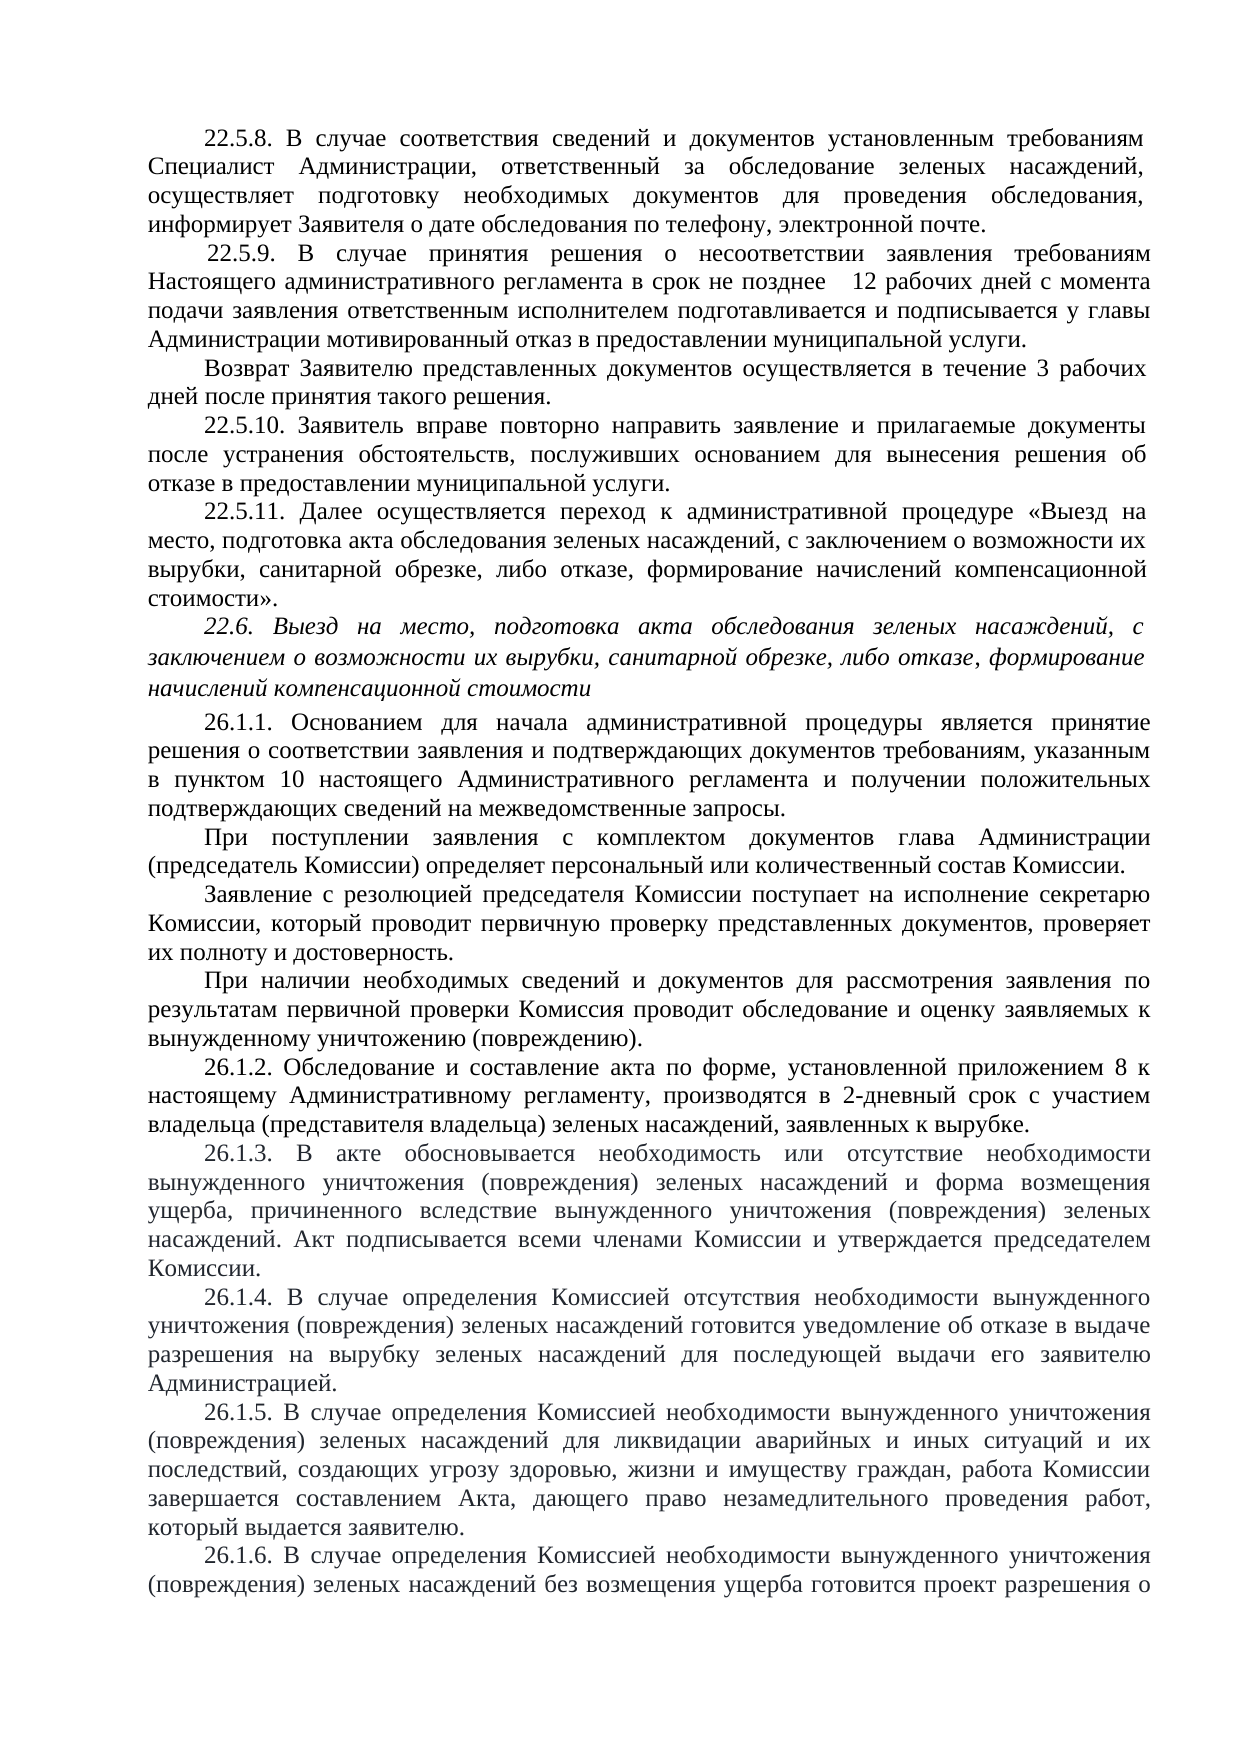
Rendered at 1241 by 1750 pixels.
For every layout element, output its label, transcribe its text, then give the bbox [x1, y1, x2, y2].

text 26.1.4. В случае определения Комиссией отсутствия необходимости вынужденного уничтожения (повреждения) зеленых насаждений готовится уведомление об отказе в выдаче разрешения на вырубку зеленых насаждений для последующей выдачи его заявителю Администрацией. [148, 1282, 1152, 1397]
text 22.6. Выезд на место, подготовка акта обследования зеленых насаждений, с заключением о возможности их вырубки, санитарной обрезке, либо отказе, формирование начислений компенсационной стоимости [148, 611, 1144, 702]
text При наличии необходимых сведений и документов для рассмотрения заявления по результатам первичной проверки Комиссия проводит обследование и оценку заявляемых к вынужденному уничтожению (повреждению). [148, 965, 1152, 1052]
text 26.1.1. Основанием для начала административной процедуры является принятие решения о соответствии заявления и подтверждающих документов требованиям, указанным в пунктом 10 настоящего Административного регламента и получении положительных подтверждающих сведений на межведомственные запросы. [148, 707, 1152, 822]
text 22.5.11. Далее осуществляется переход к административной процедуре «Выезд на место, подготовка акта обследования зеленых насаждений, с заключением о возможности их вырубки, санитарной обрезке, либо отказе, формирование начислений компенсационной стоимости». [148, 496, 1147, 611]
text 22.5.8. В случае соответствия сведений и документов установленным требованиям Специалист Администрации, ответственный за обследование зеленых насаждений, осуществляет подготовку необходимых документов для проведения обследования, информирует Заявителя о дате обследования по телефону, электронной почте. [148, 123, 1144, 238]
text Заявление с резолюцией председателя Комиссии поступает на исполнение секретарю Комиссии, который проводит первичную проверку представленных документов, проверяет их полноту и достоверность. [148, 879, 1152, 965]
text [148, 1540, 1152, 1598]
text При поступлении заявления с комплектом документов глава Администрации (председатель Комиссии) определяет персональный или количественный состав Комиссии. [148, 822, 1152, 879]
text Возврат Заявителю представленных документов осуществляется в течение 3 рабочих дней после принятия такого решения. [148, 353, 1147, 410]
text 26.1.3. В акте обосновывается необходимость или отсутствие необходимости вынужденного уничтожения (повреждения) зеленых насаждений и форма возмещения ущерба, причиненного вследствие вынужденного уничтожения (повреждения) зеленых насаждений. Акт подписывается всеми членами Комиссии и утверждается председателем Комиссии. [148, 1138, 1152, 1282]
text 22.5.9. В случае принятия решения о несоответствии заявления требованиям Настоящего административного регламента в срок не позднее 12 рабочих дней с момента подачи заявления ответственным исполнителем подготавливается и подписывается у главы Администрации мотивированный отказ в предоставлении муниципальной услуги. [148, 238, 1152, 353]
text 26.1.2. Обследование и составление акта по форме, установленной приложением 8 к настоящему Административному регламенту, производятся в 2-дневный срок с участием владельца (представителя владельца) зеленых насаждений, заявленных к вырубке. [148, 1052, 1152, 1138]
text 26.1.5. В случае определения Комиссией необходимости вынужденного уничтожения (повреждения) зеленых насаждений для ликвидации аварийных и иных ситуаций и их последствий, создающих угрозу здоровью, жизни и имуществу граждан, работа Комиссии завершается составлением Акта, дающего право незамедлительного проведения работ, который выдается заявителю. [148, 1397, 1152, 1540]
text 22.5.10. Заявитель вправе повторно направить заявление и прилагаемые документы после устранения обстоятельств, послуживших основанием для вынесения решения об отказе в предоставлении муниципальной услуги. [148, 410, 1147, 496]
